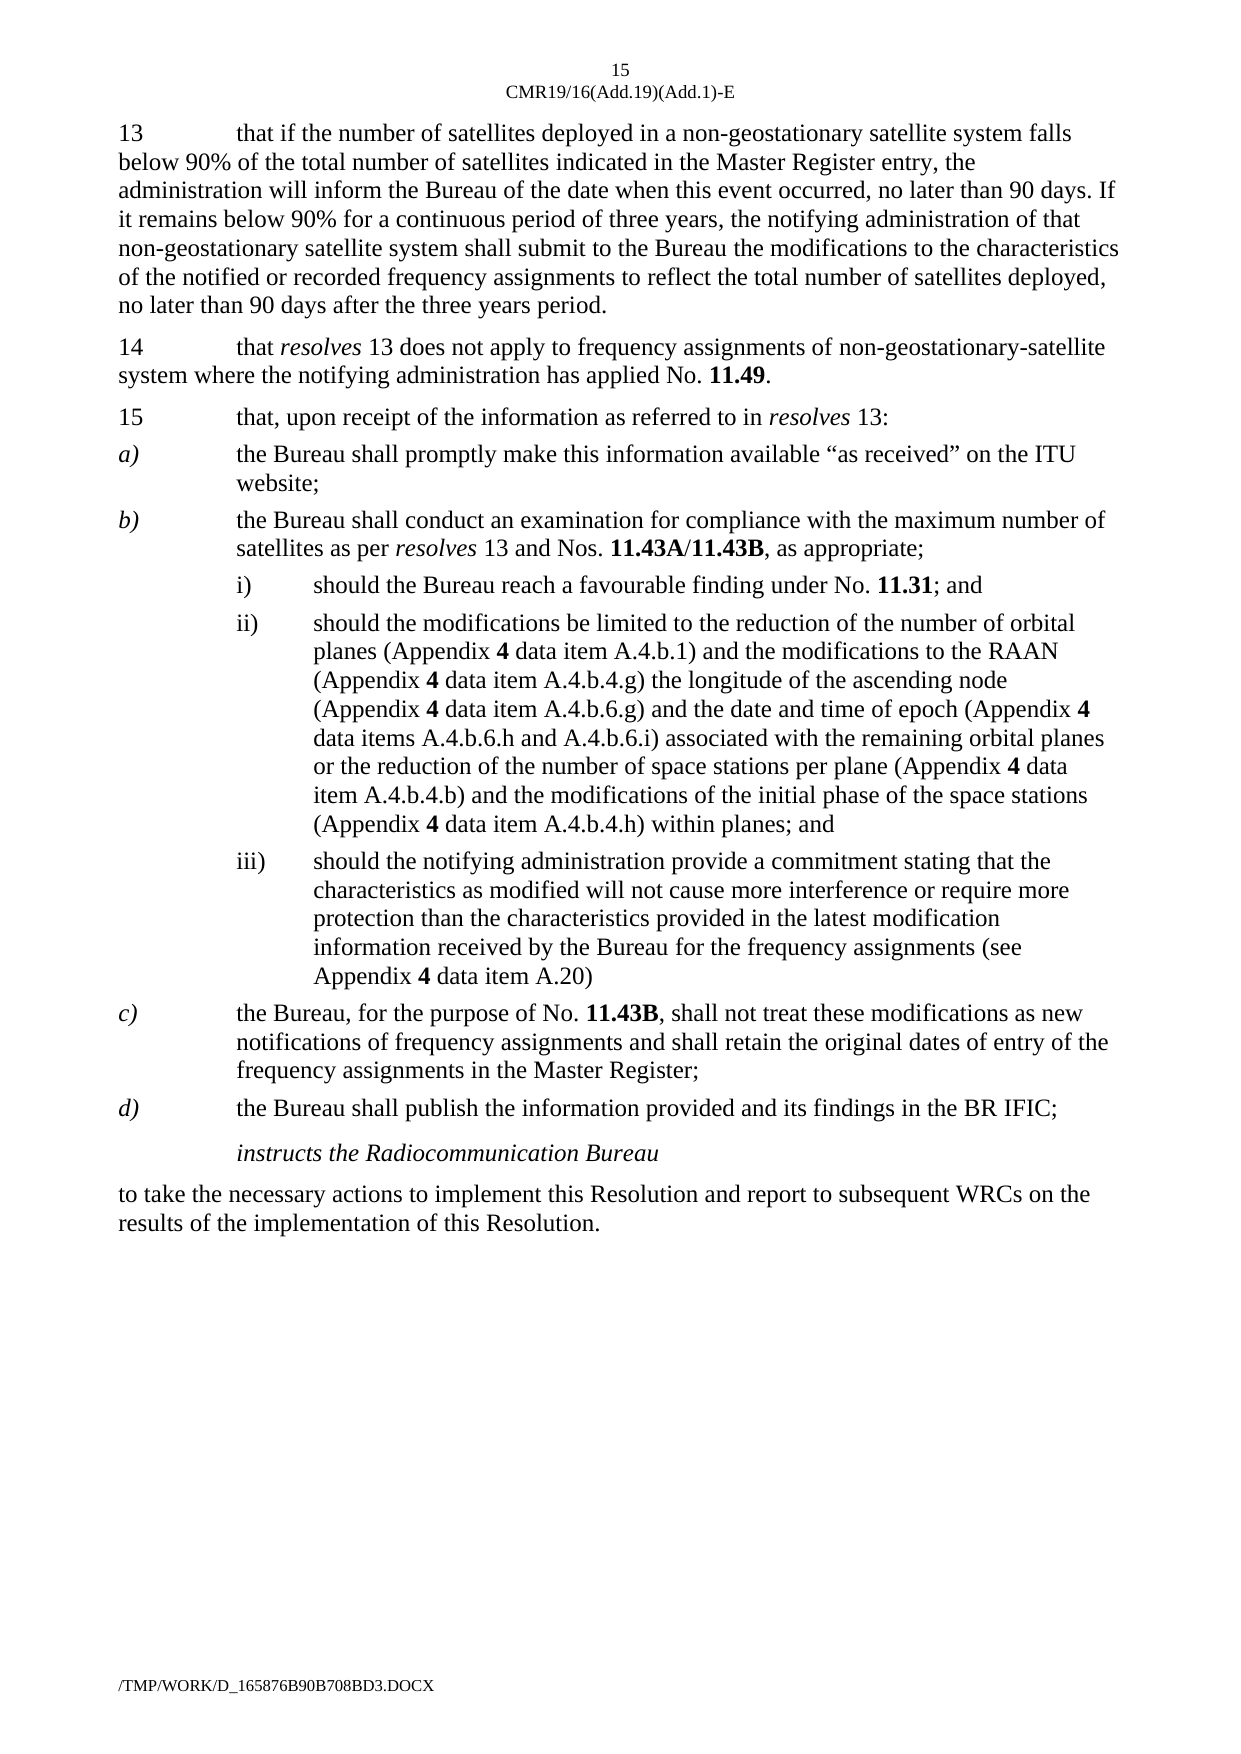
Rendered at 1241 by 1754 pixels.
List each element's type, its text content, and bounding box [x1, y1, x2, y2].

text d) the Bureau shall publish the information provided and its findings in the BR IFIC; [118, 1093, 1122, 1121]
text iii) should the notifying administration provide a commitment stating that the characteristics as modified will not cause more interference or require more protection than the characteristics provided in the latest modification information received by the Bureau for the frequency assignments (see Appendix 4 data item A.20) [236, 846, 1122, 990]
text 15 that, upon receipt of the information as referred to in resolves 13: [118, 402, 1122, 431]
text a) the Bureau shall promptly make this information available “as received” on the ITU website; [118, 439, 1122, 496]
text c) the Bureau, for the purpose of No. 11.43B, shall not treat these modifications as new notifications of frequency assignments and shall retain the original dates of entry of the frequency assignments in the Master Register; [118, 998, 1122, 1084]
text instructs the Radiocommunication Bureau [236, 1138, 1122, 1167]
text 13 that if the number of satellites deployed in a non-geostationary satellite system falls below 90% of the total number of satellites indicated in the Master Register entry, the administration will inform the Bureau of the date when this event occurred, no later than 90 days. If it remains below 90% for a continuous period of three years, the notifying administration of that non-geostationary satellite system shall submit to the Bureau the modifications to the characteristics of the notified or recorded frequency assignments to reflect the total number of satellites deployed, no later than 90 days after the three years period. [118, 118, 1122, 319]
text to take the necessary actions to implement this Resolution and report to subsequent WRCs on the results of the implementation of this Resolution. [118, 1179, 1122, 1237]
text i) should the Bureau reach a favourable finding under No. 11.31; and [236, 571, 1122, 599]
text ii) should the modifications be limited to the reduction of the number of orbital planes (Appendix 4 data item A.4.b.1) and the modifications to the RAAN (Appendix 4 data item A.4.b.4.g) the longitude of the ascending node (Appendix 4 data item A.4.b.6.g) and the date and time of epoch (Appendix 4 data items A.4.b.6.h and A.4.b.6.i) associated with the remaining orbital planes or the reduction of the number of space stations per plane (Appendix 4 data item A.4.b.4.b) and the modifications of the initial phase of the space stations (Appendix 4 data item A.4.b.4.h) within planes; and [236, 608, 1122, 838]
text b) the Bureau shall conduct an examination for compliance with the maximum number of satellites as per resolves 13 and Nos. 11.43A/11.43B, as appropriate; [118, 505, 1122, 562]
text 14 that resolves 13 does not apply to frequency assignments of non-geostationary-satellite system where the notifying administration has applied No. 11.49. [118, 332, 1122, 389]
